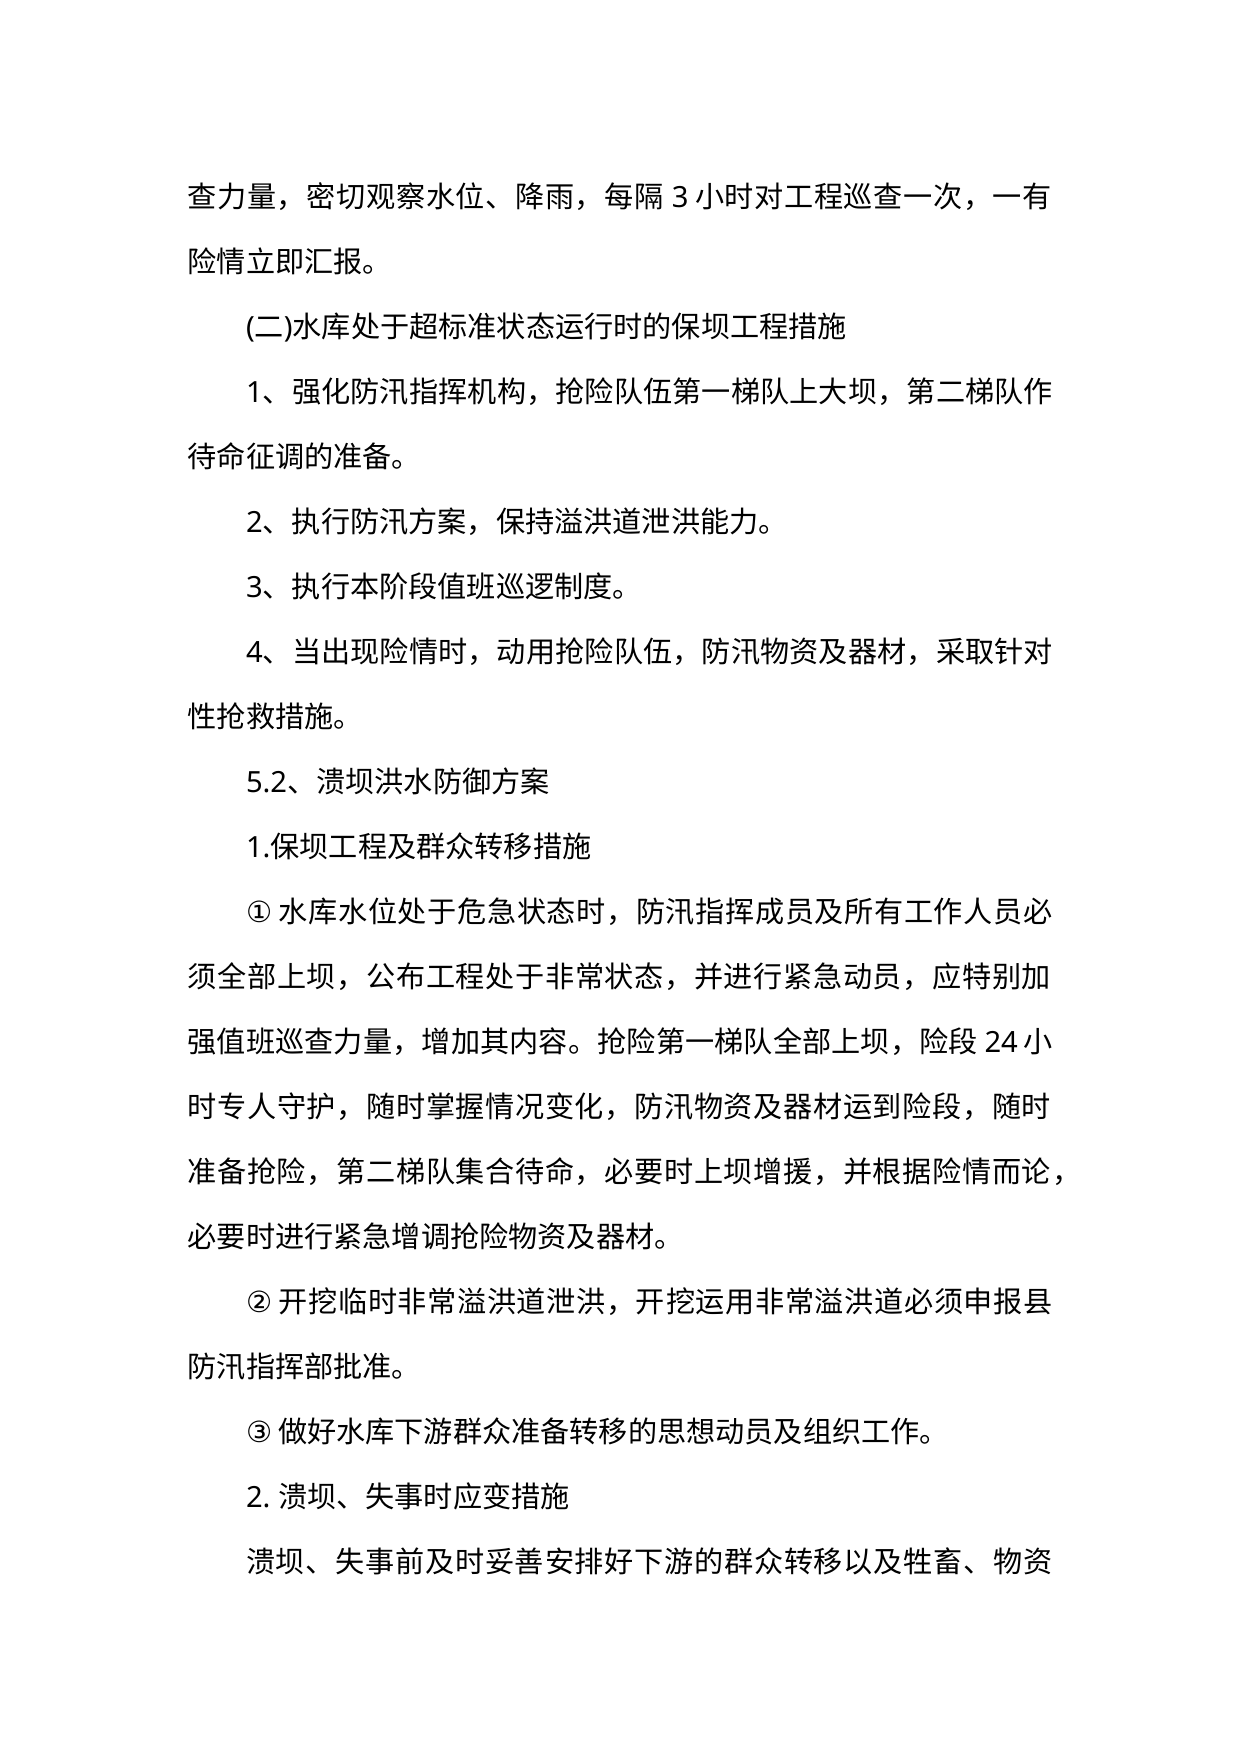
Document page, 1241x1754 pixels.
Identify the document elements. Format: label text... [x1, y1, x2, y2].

text 1.保坝工程及群众转移措施 [187, 812, 1053, 877]
text 1、强化防汛指挥机构，抢险队伍第一梯队上大坝，第二梯队作待命征调的准备。 [187, 357, 1053, 487]
text ②开挖临时非常溢洪道泄洪，开挖运用非常溢洪道必须申报县防汛指挥部批准。 [187, 1267, 1053, 1397]
text 4、当出现险情时，动用抢险队伍，防汛物资及器材，采取针对性抢救措施。 [187, 617, 1053, 747]
text ③做好水库下游群众准备转移的思想动员及组织工作。 [187, 1397, 1053, 1462]
text 2、执行防汛方案，保持溢洪道泄洪能力。 [187, 487, 1053, 552]
text 2. 溃坝、失事时应变措施 [187, 1462, 1053, 1527]
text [187, 1527, 1053, 1592]
text 5.2、溃坝洪水防御方案 [187, 747, 1053, 812]
text ①水库水位处于危急状态时，防汛指挥成员及所有工作人员必须全部上坝，公布工程处于非常状态，并进行紧急动员，应特别加强值班巡查力量，增加其内容。抢险第一梯队全部上坝，险段24小时专人守护，随时掌握情况变化，防汛物资及器材运到险段，随时准备抢险，第二梯队集合待命，必要时上坝增援，并根据险情而论，必要时进行紧急增调抢险物资及器材。 [187, 877, 1053, 1267]
text 3、执行本阶段值班巡逻制度。 [187, 552, 1053, 617]
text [187, 162, 1053, 292]
text (二)水库处于超标准状态运行时的保坝工程措施 [187, 292, 1053, 357]
